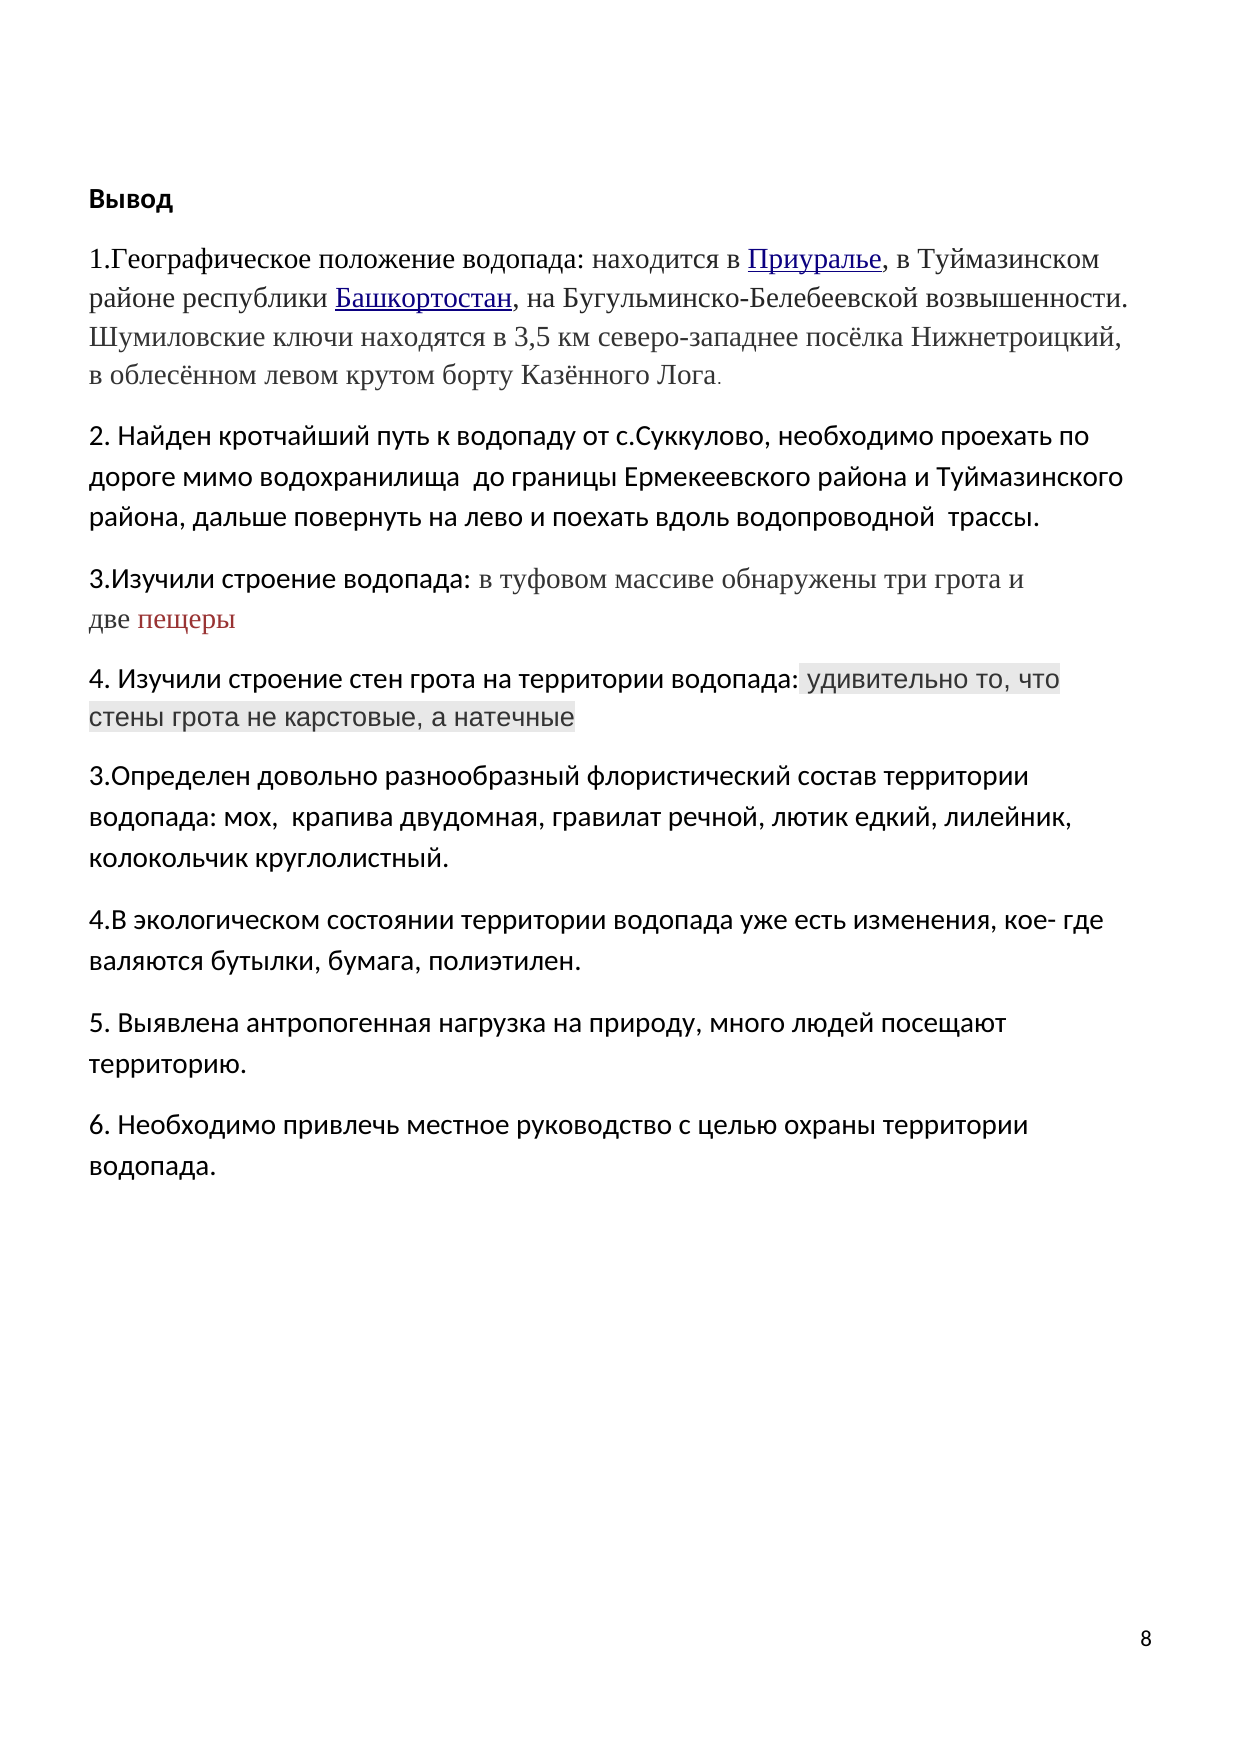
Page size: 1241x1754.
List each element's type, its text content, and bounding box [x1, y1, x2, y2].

text Вывод [89, 180, 1140, 216]
text 2. Найден кротчайший путь к водопаду от с.Суккулово, необходимо проехать по дороге мимо водохранилища до границы Ермекеевского района и Туймазинского района, дальше повернуть на лево и поехать вдоль водопроводной трассы. [89, 417, 1140, 534]
text 4. Изучили строение стен грота на территории водопада: удивительно то, что стены грота не карстовые, а натечные [89, 660, 1140, 732]
text 6. Необходимо привлечь местное руководство с целью охраны территории водопада. [89, 1106, 1140, 1183]
text 3.Определен довольно разнообразный флористический состав территории водопада: мох, крапива двудомная, гравилат речной, лютик едкий, лилейник, колокольчик круглолистный. [89, 757, 1140, 875]
text 4.В экологическом состоянии территории водопада уже есть изменения, кое- где валяются бутылки, бумага, полиэтилен. [89, 901, 1140, 978]
text 3.Изучили строение водопада: в туфовом массиве обнаружены три грота и две пещеры [89, 560, 1140, 634]
text 5. Выявлена антропогенная нагрузка на природу, много людей посещают территорию. [89, 1004, 1140, 1080]
text 1.Географическое положение водопада: находится в Приуралье, в Туймазинском районе республики Башкортостан, на Бугульминско-Белебеевской возвышенности. Шумиловские ключи находятся в 3,5 км северо-западнее посёлка Нижнетроицкий, в облесённом левом крутом борту Казённого Лога. [89, 242, 1140, 391]
